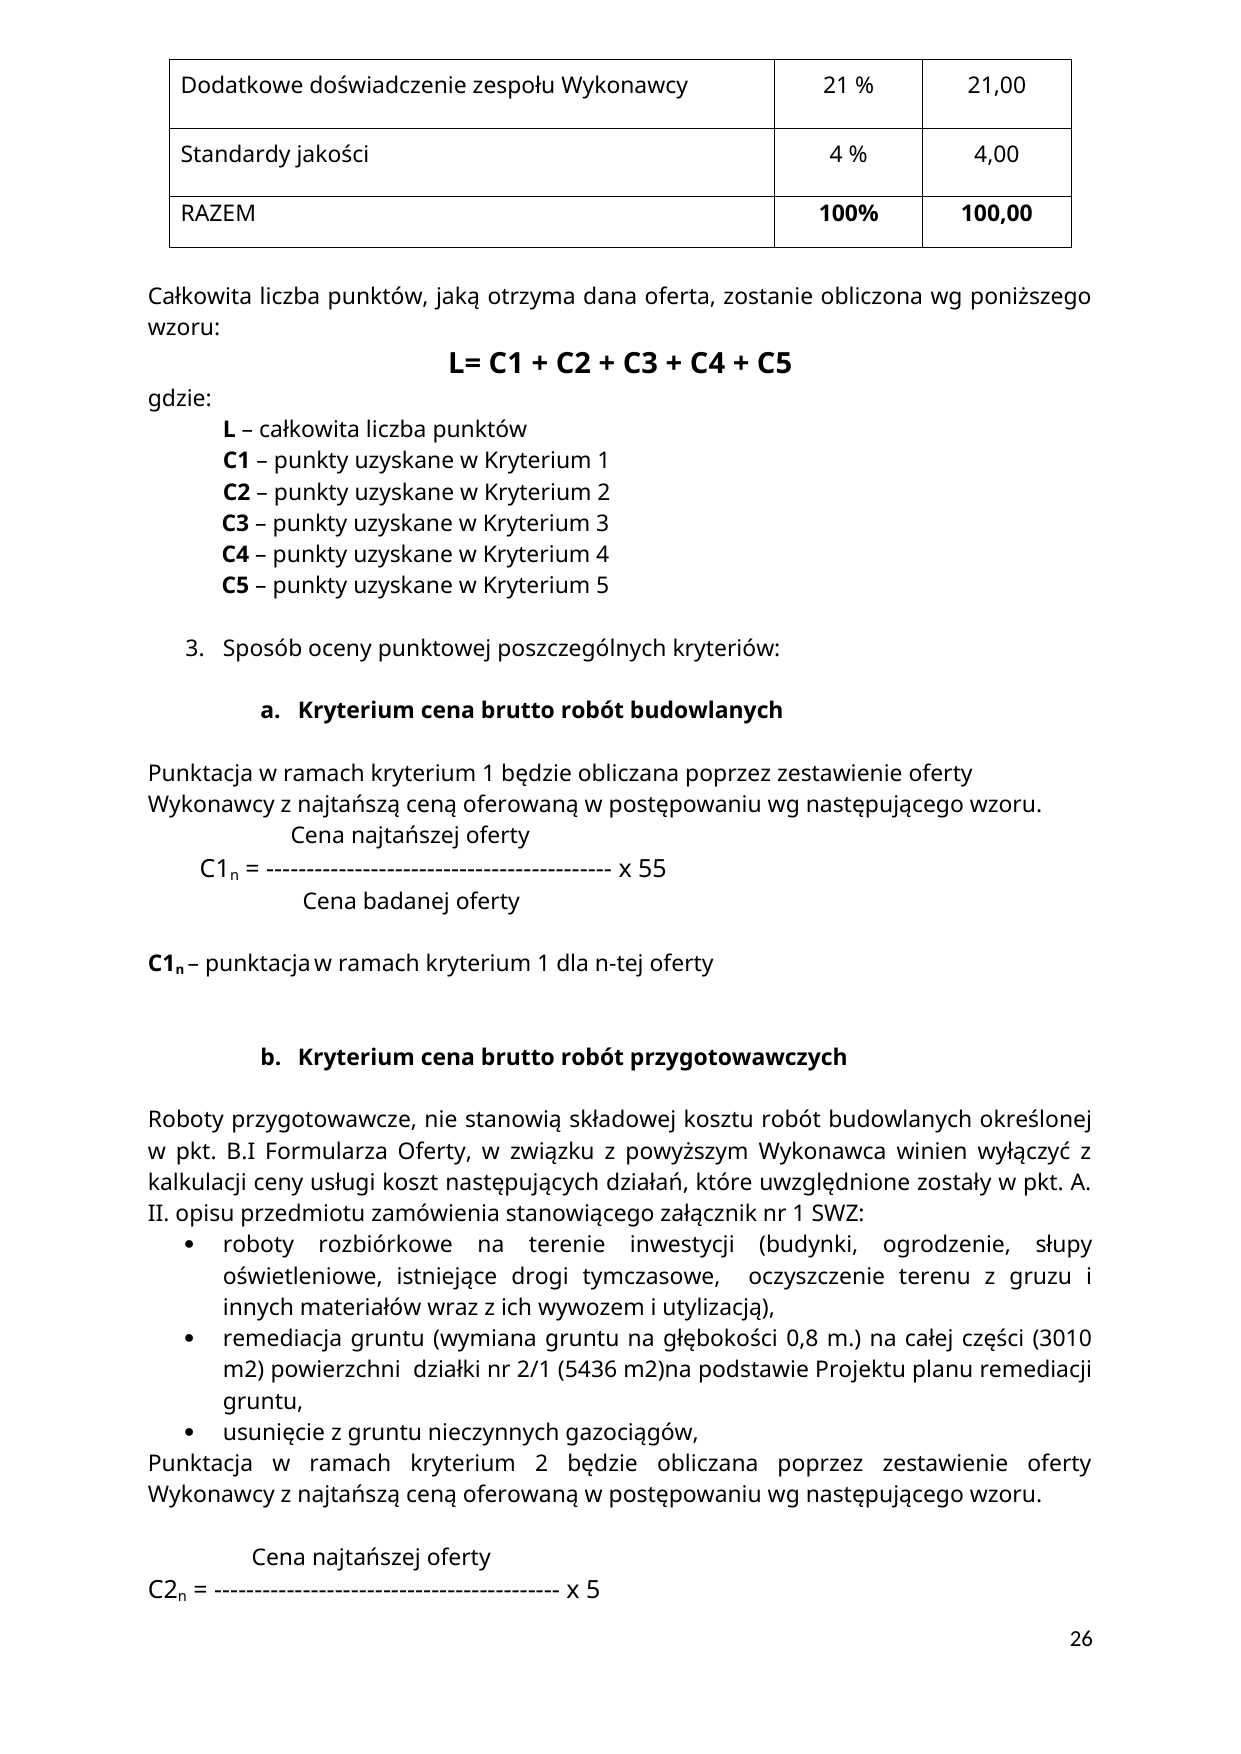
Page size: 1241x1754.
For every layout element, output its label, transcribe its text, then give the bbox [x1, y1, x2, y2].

table_cell 21,00 [923, 60, 1071, 128]
text Cena badanej oferty [148, 884, 1093, 916]
text Cena najtańszej oferty [148, 1541, 1093, 1572]
table_cell Dodatkowe doświadczenie zespołu Wykonawcy [170, 60, 774, 128]
text L – całkowita liczba punktów [223, 413, 1093, 444]
text Punktacja w ramach kryterium 1 będzie obliczana poprzez zestawienie oferty Wykonawcy z najtańszą ceną oferowaną w postępowaniu wg następującego wzoru. [148, 757, 1093, 819]
list Kryterium cena brutto robót przygotowawczych [260, 1041, 1093, 1072]
text Punktacja w ramach kryterium 2 będzie obliczana poprzez zestawienie oferty Wykonawcy z najtańszą ceną oferowaną w postępowaniu wg następującego wzoru. [148, 1447, 1093, 1509]
text C1n – punktacja w ramach kryterium 1 dla n-tej oferty [148, 947, 1093, 978]
text C3 – punkty uzyskane w Kryterium 3 [148, 507, 1093, 538]
table_cell 100,00 [923, 197, 1071, 247]
table_cell Standardy jakości [170, 129, 774, 196]
text L= C1 + C2 + C3 + C4 + C5 [148, 342, 1093, 382]
text C4 – punkty uzyskane w Kryterium 4 [148, 538, 1093, 569]
list remediacja gruntu (wymiana gruntu na głębokości 0,8 m.) na całej części (3010 m2) powierzchni działki nr 2/1 (5436 m2)na podstawie Projektu planu remediacji gruntu, [185, 1322, 1093, 1416]
text C1 – punkty uzyskane w Kryterium 1 [223, 444, 1093, 476]
text C5 – punkty uzyskane w Kryterium 5 [148, 569, 1093, 601]
text C2n = ------------------------------------------- x 5 [148, 1572, 1093, 1606]
text C1n = ------------------------------------------- x 55 [148, 851, 1093, 884]
table_cell RAZEM [170, 197, 774, 247]
list usunięcie z gruntu nieczynnych gazociągów, [185, 1416, 1093, 1447]
text gdzie: [148, 382, 1093, 413]
text Cena najtańszej oferty [148, 819, 1093, 851]
list roboty rozbiórkowe na terenie inwestycji (budynki, ogrodzenie, słupy oświetleniowe, istniejące drogi tymczasowe, oczyszczenie terenu z gruzu i innych materiałów wraz z ich wywozem i utylizacją), [185, 1228, 1093, 1322]
text Roboty przygotowawcze, nie stanowią składowej kosztu robót budowlanych określonej w pkt. B.I Formularza Oferty, w związku z powyższym Wykonawca winien wyłączyć z kalkulacji ceny usługi koszt następujących działań, które uwzględnione zostały w pkt. A. II. opisu przedmiotu zamówienia stanowiącego załącznik nr 1 SWZ: [148, 1103, 1093, 1228]
table_cell 21 % [775, 60, 922, 128]
table_cell 4 % [775, 129, 922, 196]
table_cell 4,00 [923, 129, 1071, 196]
text C2 – punkty uzyskane w Kryterium 2 [223, 476, 1093, 507]
list Sposób oceny punktowej poszczególnych kryteriów: [185, 632, 1093, 663]
text Całkowita liczba punktów, jaką otrzyma dana oferta, zostanie obliczona wg poniższego wzoru: [148, 279, 1093, 342]
table_cell 100% [775, 197, 922, 247]
list Kryterium cena brutto robót budowlanych [260, 694, 1093, 726]
